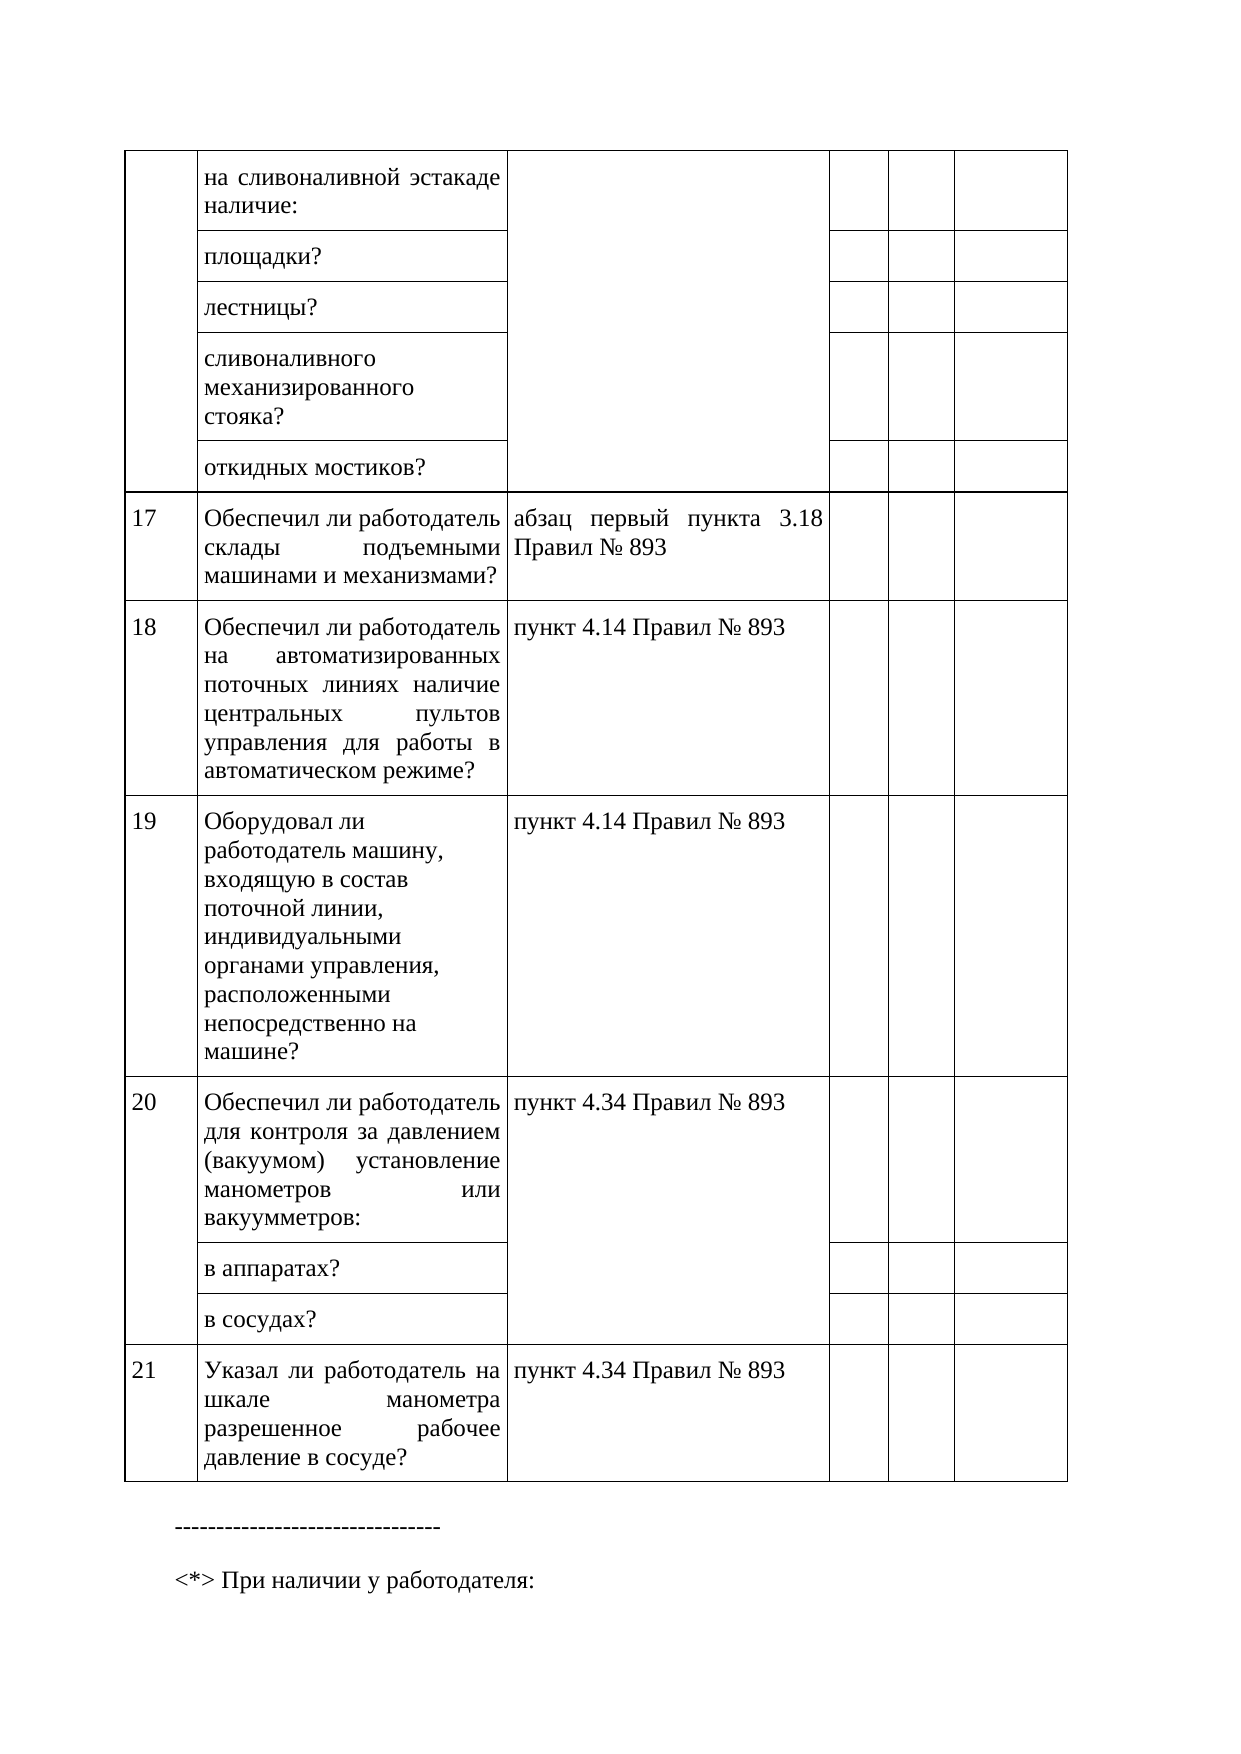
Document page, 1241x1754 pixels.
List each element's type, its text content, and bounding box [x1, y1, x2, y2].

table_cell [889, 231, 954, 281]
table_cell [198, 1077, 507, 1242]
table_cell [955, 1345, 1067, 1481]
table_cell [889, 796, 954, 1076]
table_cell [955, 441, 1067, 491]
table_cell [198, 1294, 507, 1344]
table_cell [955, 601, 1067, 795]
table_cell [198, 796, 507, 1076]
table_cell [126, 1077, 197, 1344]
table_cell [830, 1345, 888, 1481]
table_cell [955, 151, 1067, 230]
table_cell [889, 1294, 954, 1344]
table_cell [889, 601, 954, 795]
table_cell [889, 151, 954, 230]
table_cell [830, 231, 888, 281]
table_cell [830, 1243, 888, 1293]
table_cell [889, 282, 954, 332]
text <*> При наличии у работодателя: [118, 1565, 1181, 1593]
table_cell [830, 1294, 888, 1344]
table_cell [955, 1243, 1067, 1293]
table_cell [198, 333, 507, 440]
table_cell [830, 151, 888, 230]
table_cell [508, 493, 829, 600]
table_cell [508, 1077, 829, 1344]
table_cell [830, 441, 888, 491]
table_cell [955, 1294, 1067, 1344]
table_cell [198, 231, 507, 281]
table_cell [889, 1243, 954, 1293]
text -------------------------------- [118, 1511, 1181, 1540]
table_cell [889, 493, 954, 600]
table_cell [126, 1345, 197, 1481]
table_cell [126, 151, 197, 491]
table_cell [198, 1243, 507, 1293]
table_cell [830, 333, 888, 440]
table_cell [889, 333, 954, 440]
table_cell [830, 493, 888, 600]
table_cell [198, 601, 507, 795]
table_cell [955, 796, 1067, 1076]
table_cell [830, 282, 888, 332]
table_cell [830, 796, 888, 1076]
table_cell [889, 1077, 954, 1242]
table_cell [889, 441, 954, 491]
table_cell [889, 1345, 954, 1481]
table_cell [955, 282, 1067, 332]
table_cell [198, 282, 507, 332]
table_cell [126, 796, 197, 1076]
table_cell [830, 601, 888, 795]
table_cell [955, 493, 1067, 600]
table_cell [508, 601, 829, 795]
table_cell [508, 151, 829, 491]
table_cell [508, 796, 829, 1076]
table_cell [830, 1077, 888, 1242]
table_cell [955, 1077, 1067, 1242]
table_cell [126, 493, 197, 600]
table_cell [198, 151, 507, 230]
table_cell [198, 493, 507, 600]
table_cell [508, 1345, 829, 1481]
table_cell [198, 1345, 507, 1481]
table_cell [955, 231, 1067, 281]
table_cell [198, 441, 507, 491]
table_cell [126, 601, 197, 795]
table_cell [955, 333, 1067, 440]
